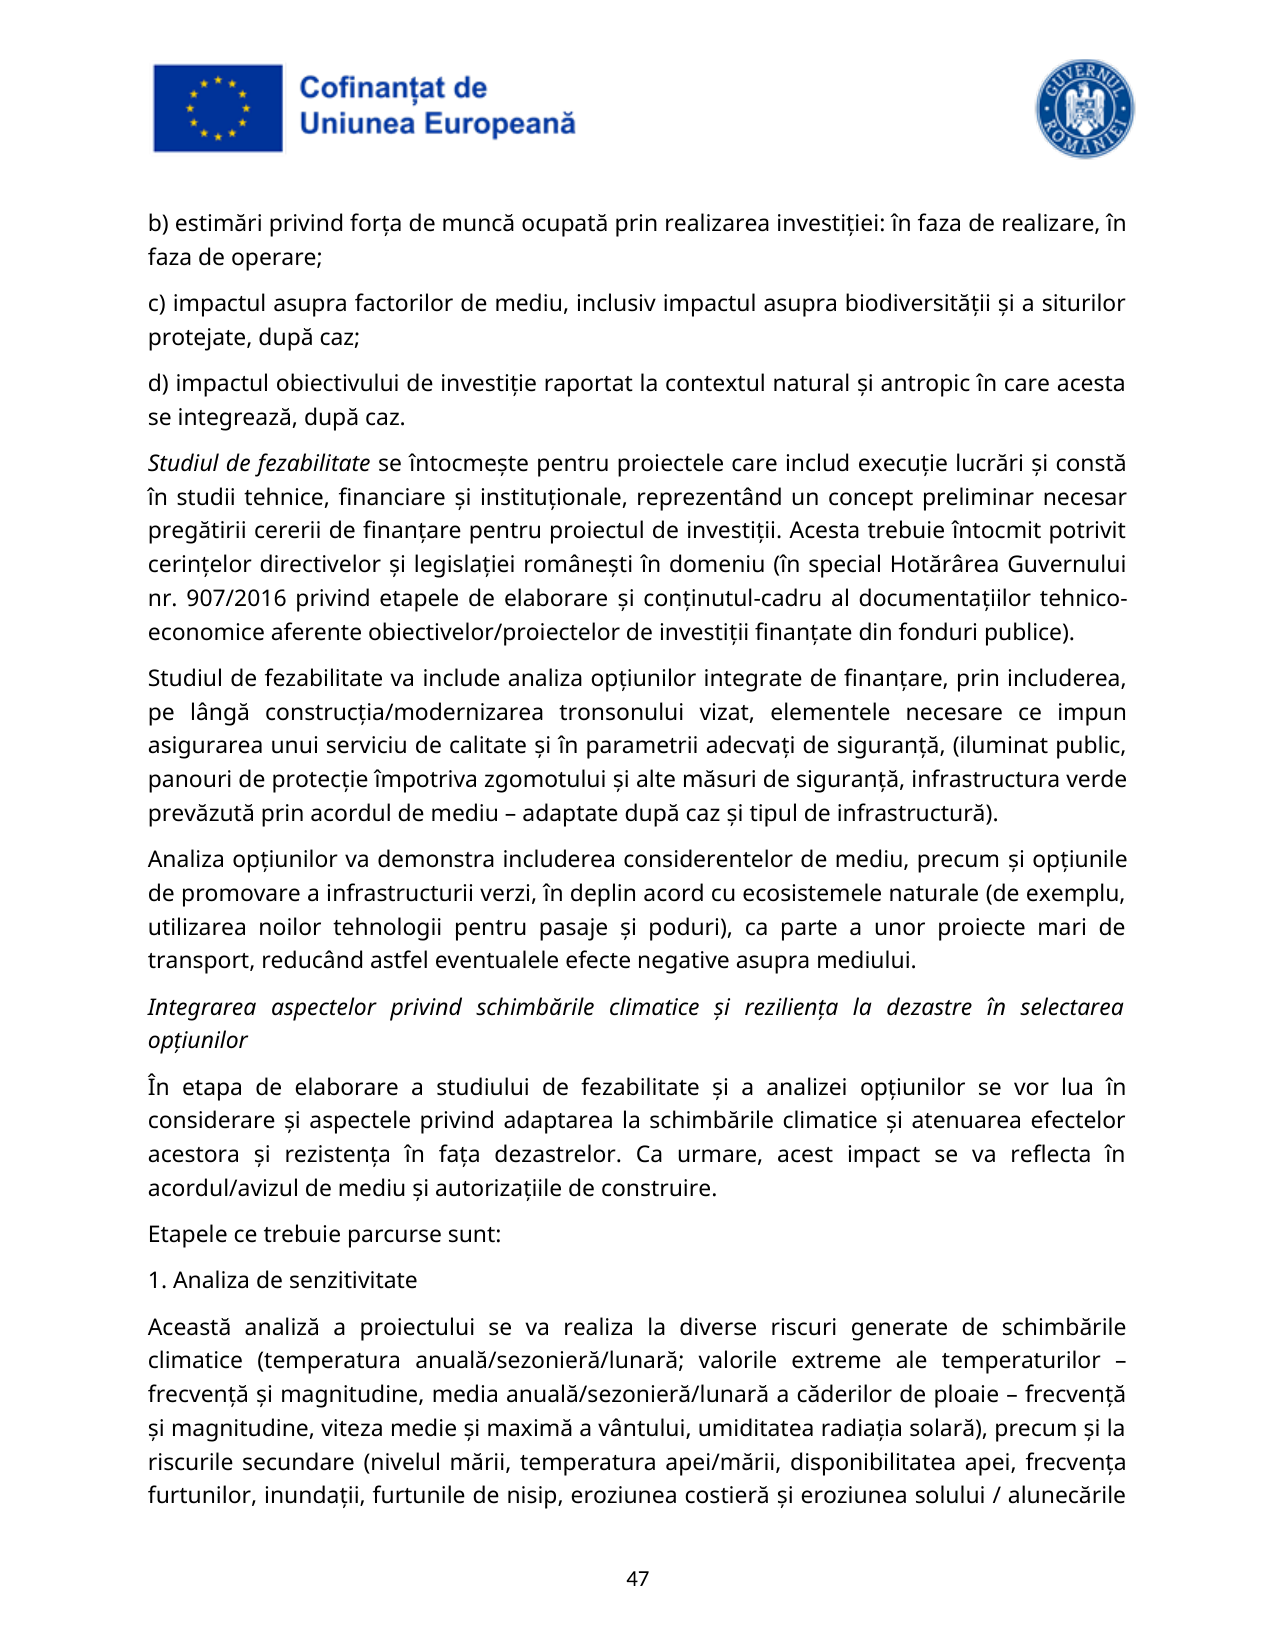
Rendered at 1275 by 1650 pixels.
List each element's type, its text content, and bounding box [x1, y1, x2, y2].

text d) impactul obiectivului de investiție raportat la contextul natural și antropic în care acesta se integrează, după caz. [148, 367, 1127, 432]
text 1. Analiza de senzitivitate [148, 1264, 1127, 1296]
text Studiul de fezabilitate va include analiza opțiunilor integrate de finanțare, prin includerea, pe lângă construcția/modernizarea tronsonului vizat, elementele necesare ce impun asigurarea unui serviciu de calitate şi în parametrii adecvaţi de siguranţă, (iluminat public, panouri de protecţie împotriva zgomotului şi alte măsuri de siguranţă, infrastructura verde prevăzută prin acordul de mediu – adaptate după caz şi tipul de infrastructură). [148, 662, 1127, 828]
text Studiul de fezabilitate se întocmește pentru proiectele care includ execuție lucrări și constă în studii tehnice, financiare şi instituționale, reprezentând un concept preliminar necesar pregătirii cererii de finanțare pentru proiectul de investiții. Acesta trebuie întocmit potrivit cerințelor directivelor şi legislației românești în domeniu (în special Hotărârea Guvernului nr. 907/2016 privind etapele de elaborare şi conţinutul-cadru al documentaţiilor tehnico-economice aferente obiectivelor/proiectelor de investiţii finanţate din fonduri publice). [148, 447, 1127, 647]
text c) impactul asupra factorilor de mediu, inclusiv impactul asupra biodiversității și a siturilor protejate, după caz; [148, 287, 1127, 352]
text Etapele ce trebuie parcurse sunt: [148, 1218, 1127, 1249]
text Analiza opțiunilor va demonstra includerea considerentelor de mediu, precum şi opţiunile de promovare a infrastructurii verzi, în deplin acord cu ecosistemele naturale (de exemplu, utilizarea noilor tehnologii pentru pasaje și poduri), ca parte a unor proiecte mari de transport, reducând astfel eventualele efecte negative asupra mediului. [148, 843, 1127, 976]
text b) estimări privind forța de muncă ocupată prin realizarea investiției: în faza de realizare, în faza de operare; [148, 207, 1127, 272]
text Integrarea aspectelor privind schimbările climatice și reziliența la dezastre în selectarea opțiunilor [148, 991, 1127, 1056]
text În etapa de elaborare a studiului de fezabilitate și a analizei opțiunilor se vor lua în considerare și aspectele privind adaptarea la schimbările climatice și atenuarea efectelor acestora și rezistența în fața dezastrelor. Ca urmare, acest impact se va reflecta în acordul/avizul de mediu și autorizațiile de construire. [148, 1071, 1127, 1203]
picture [147, 59, 1137, 161]
